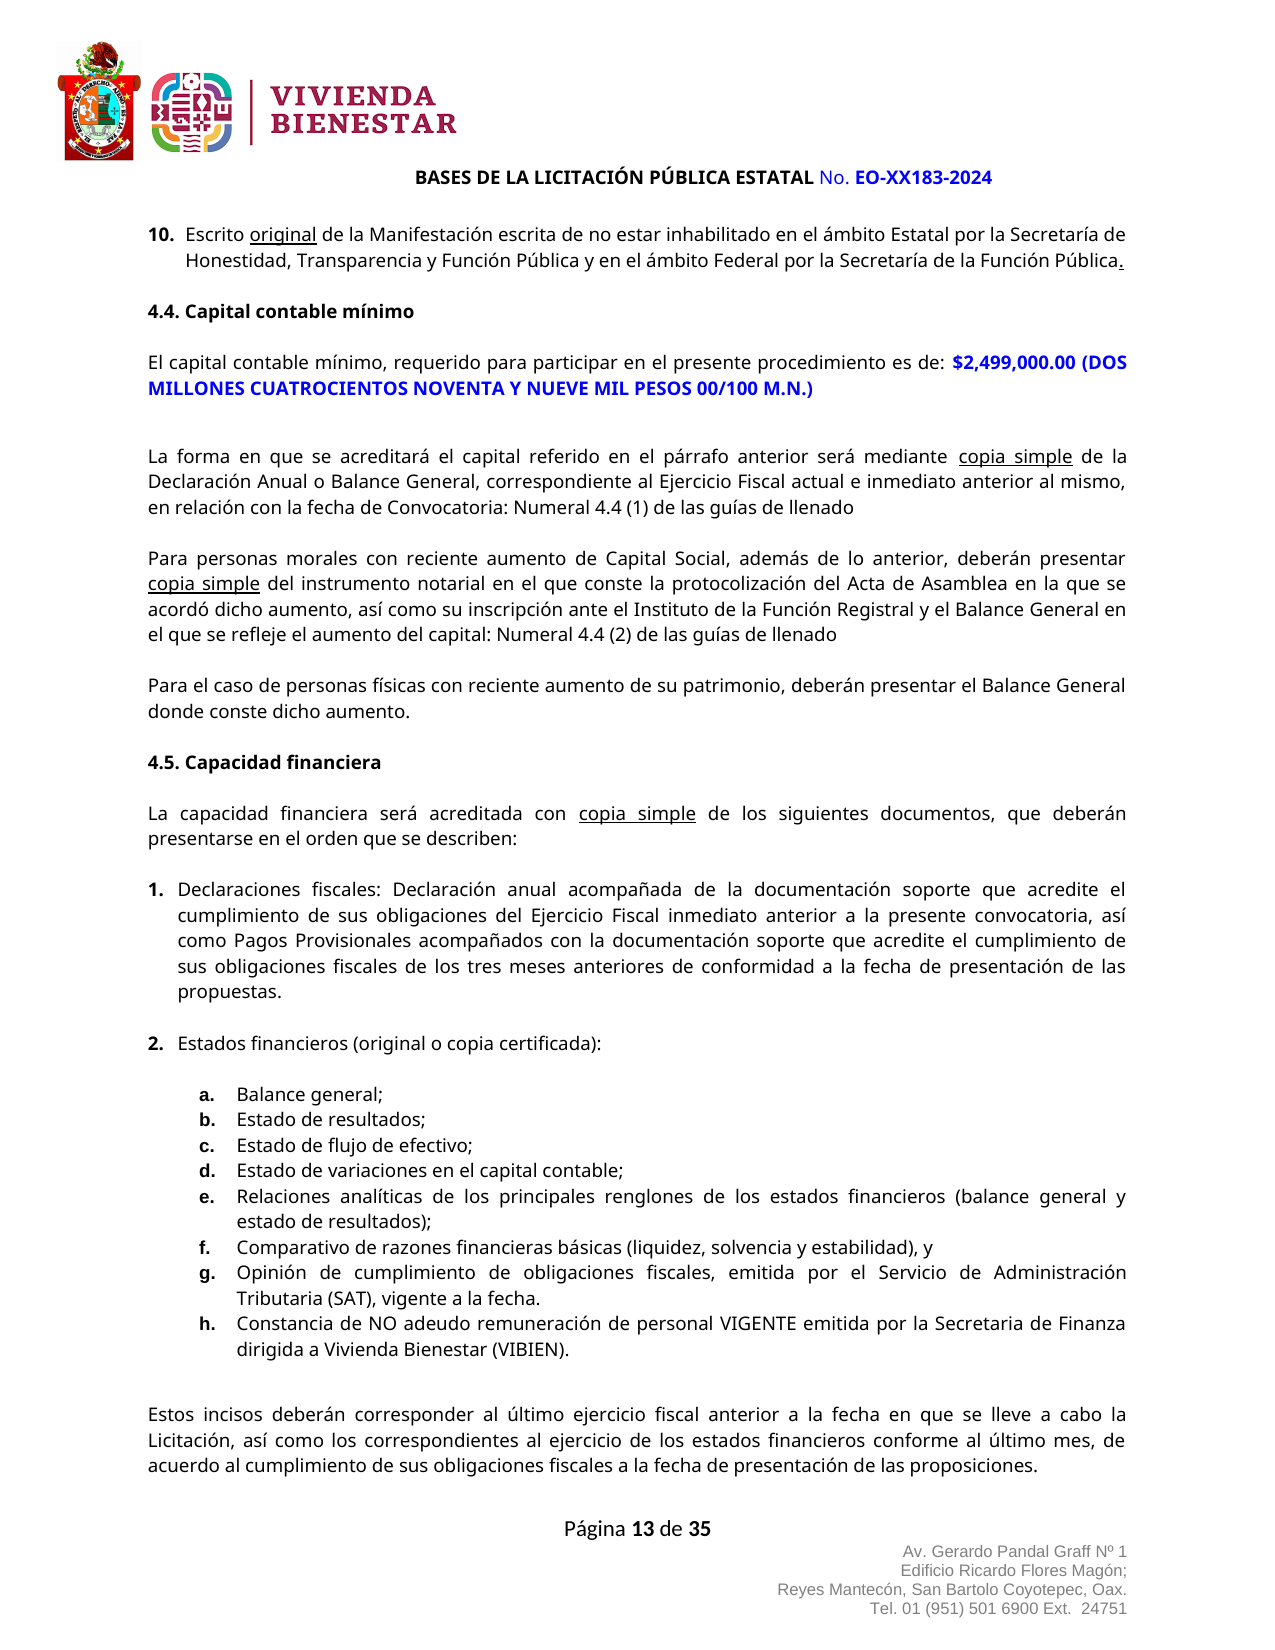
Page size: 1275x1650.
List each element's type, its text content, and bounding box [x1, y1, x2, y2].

list Estados financieros (original o copia certificada): [148, 1030, 1127, 1055]
text Estos incisos deberán corresponder al último ejercicio fiscal anterior a la fecha en que se lleve a cabo la Licitación, así como los correspondientes al ejercicio de los estados financieros conforme al último mes, de acuerdo al cumplimiento de sus obligaciones fiscales a la fecha de presentación de las proposiciones. [148, 1401, 1127, 1478]
list Constancia de NO adeudo remuneración de personal VIGENTE emitida por la Secretaria de Finanza dirigida a Vivienda Bienestar (VIBIEN). [199, 1311, 1127, 1362]
list Opinión de cumplimiento de obligaciones fiscales, emitida por el Servicio de Administración Tributaria (SAT), vigente a la fecha. [199, 1259, 1127, 1311]
text Para personas morales con reciente aumento de Capital Social, además de lo anterior, deberán presentar copia simple del instrumento notarial en el que conste la protocolización del Acta de Asamblea en la que se acordó dicho aumento, así como su inscripción ante el Instituto de la Función Registral y el Balance General en el que se refleje el aumento del capital: Numeral 4.4 (2) de las guías de llenado [148, 545, 1127, 647]
picture [55, 41, 143, 163]
list Relaciones analíticas de los principales renglones de los estados financieros (balance general y estado de resultados); [199, 1183, 1127, 1234]
text La forma en que se acreditará el capital referido en el párrafo anterior será mediante copia simple de la Declaración Anual o Balance General, correspondiente al Ejercicio Fiscal actual e inmediato anterior al mismo, en relación con la fecha de Convocatoria: Numeral 4.4 (1) de las guías de llenado [148, 443, 1127, 519]
text 4.5. Capacidad financiera [148, 749, 1127, 775]
text 4.4. Capital contable mínimo [148, 299, 1127, 324]
text El capital contable mínimo, requerido para participar en el presente procedimiento es de: $2,499,000.00 (DOS MILLONES CUATROCIENTOS NOVENTA Y NUEVE MIL PESOS 00/100 M.N.) [148, 350, 1127, 401]
text Para el caso de personas físicas con reciente aumento de su patrimonio, deberán presentar el Balance General donde conste dicho aumento. [148, 673, 1127, 724]
list Balance general; [199, 1081, 1127, 1106]
list Escrito original de la Manifestación escrita de no estar inhabilitado en el ámbito Estatal por la Secretaría de Honestidad, Transparencia y Función Pública y en el ámbito Federal por la Secretaría de la Función Pública. [148, 221, 1127, 272]
list Estado de variaciones en el capital contable; [199, 1157, 1127, 1183]
text La capacidad financiera será acreditada con copia simple de los siguientes documentos, que deberán presentarse en el orden que se describen: [148, 800, 1127, 851]
list Estado de flujo de efectivo; [199, 1132, 1127, 1157]
list Declaraciones fiscales: Declaración anual acompañada de la documentación soporte que acredite el cumplimiento de sus obligaciones del Ejercicio Fiscal inmediato anterior a la presente convocatoria, así como Pagos Provisionales acompañados con la documentación soporte que acredite el cumplimiento de sus obligaciones fiscales de los tres meses anteriores de conformidad a la fecha de presentación de las propuestas. [148, 877, 1127, 1004]
picture [147, 64, 473, 161]
list Estado de resultados; [199, 1106, 1127, 1132]
list Comparativo de razones financieras básicas (liquidez, solvencia y estabilidad), y [199, 1234, 1127, 1259]
